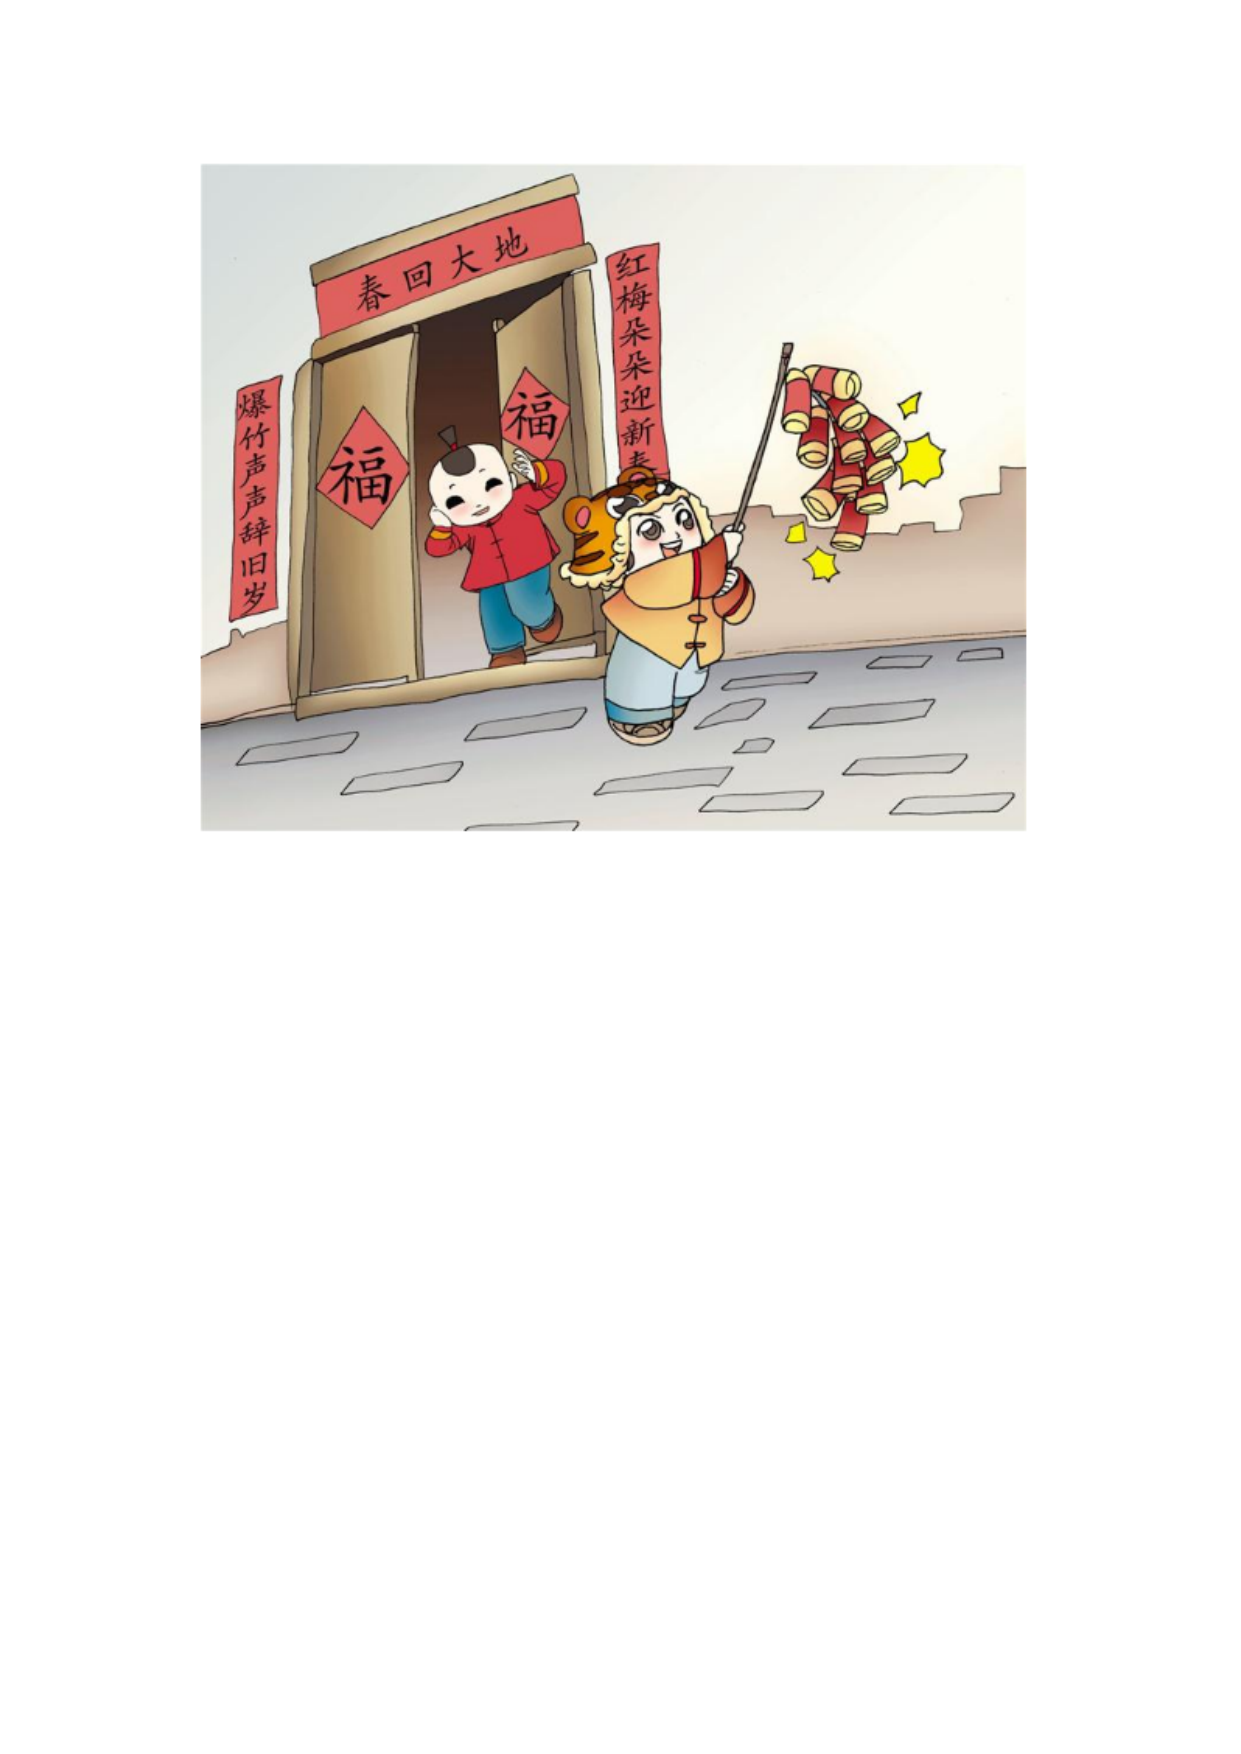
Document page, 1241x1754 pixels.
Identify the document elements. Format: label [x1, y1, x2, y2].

picture [187, 162, 1053, 850]
